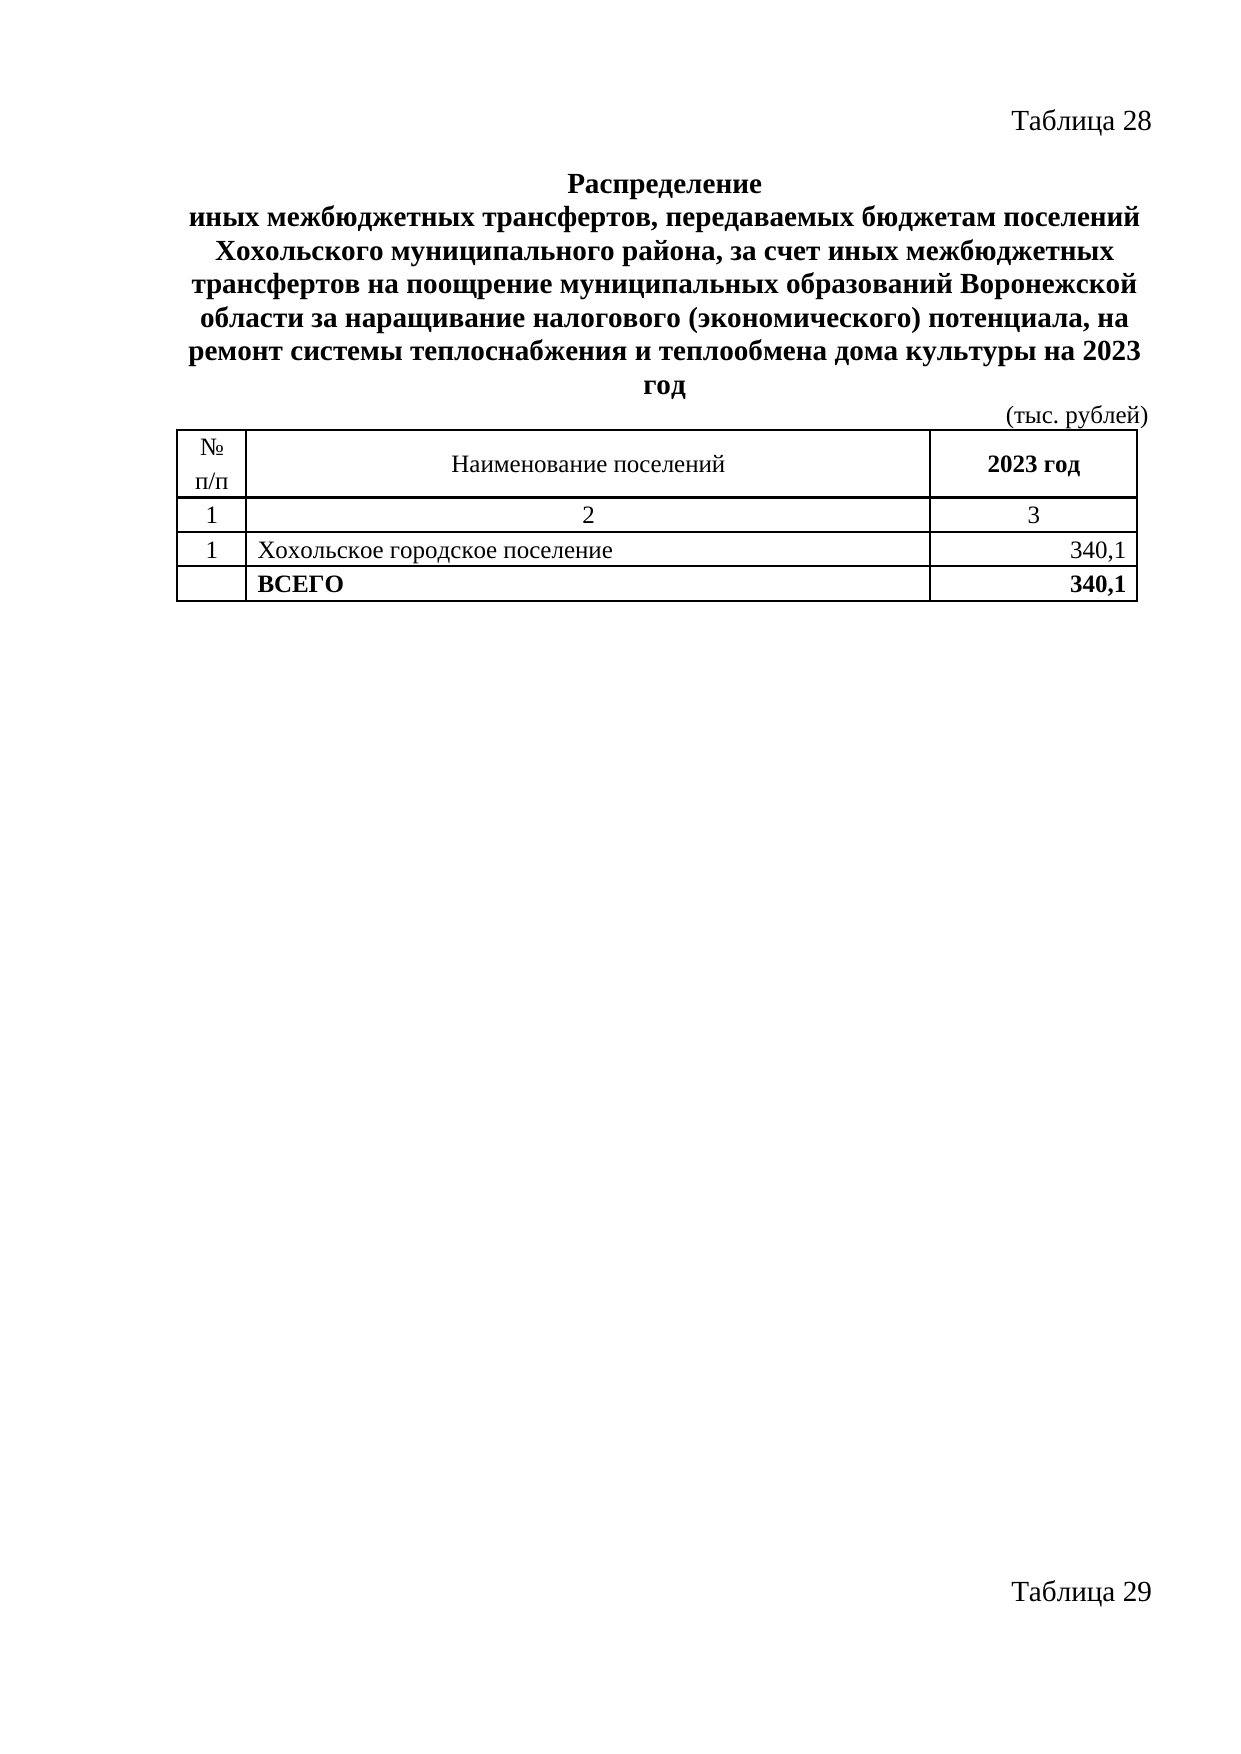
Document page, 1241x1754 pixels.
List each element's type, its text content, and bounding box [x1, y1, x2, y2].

table_cell 1 [178, 499, 245, 531]
table_cell [178, 567, 245, 599]
table_cell ВСЕГО [247, 567, 929, 599]
text Таблица 28 [177, 103, 1152, 137]
text Таблица 29 [177, 1574, 1152, 1608]
table_cell п/п [178, 462, 245, 496]
text иных межбюджетных трансфертов, передаваемых бюджетам поселений Хохольского муниципального района, за счет иных межбюджетных трансфертов на поощрение муниципальных образований Воронежской области за наращивание налогового (экономического) потенциала, на ремонт системы теплоснабжения и теплообмена дома культуры на 2023 год [177, 199, 1152, 401]
text Распределение [177, 166, 1152, 199]
table_cell 3 [931, 499, 1136, 531]
table_cell 340,1 [931, 567, 1136, 599]
table_cell 1 [178, 533, 245, 565]
table_header № [178, 431, 245, 462]
table_cell Хохольское городское поселение [247, 533, 929, 565]
table_cell 340,1 [931, 533, 1136, 565]
table_cell 2 [247, 499, 929, 531]
table_header 2023 год [931, 431, 1136, 496]
table_header Наименование поселений [247, 431, 929, 496]
text (тыс. рублей) [177, 401, 1152, 429]
